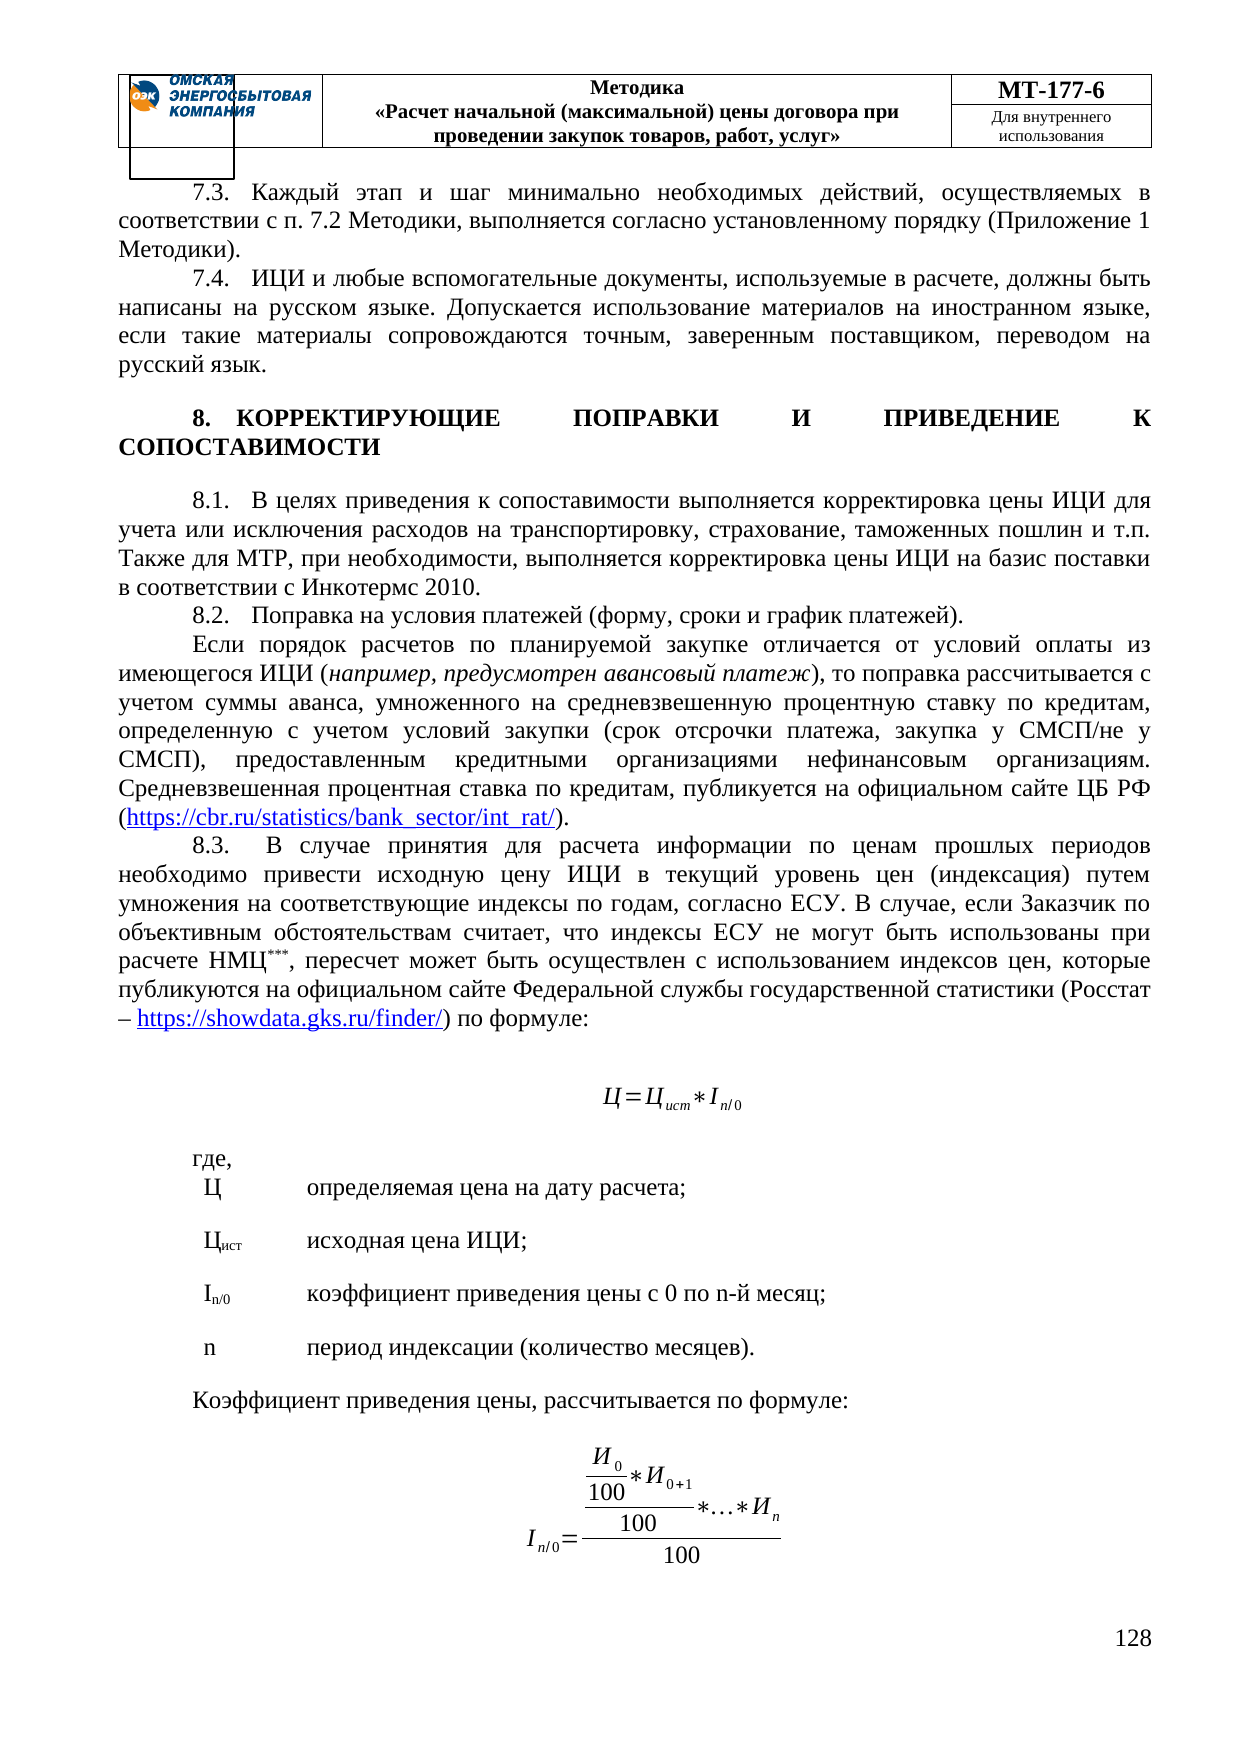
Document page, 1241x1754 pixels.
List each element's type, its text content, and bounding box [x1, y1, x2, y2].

text Коэффициент приведения цены, рассчитывается по формуле: [118, 1385, 1152, 1414]
text где, [192, 1143, 1152, 1172]
list Каждый этап и шаг минимально необходимых действий, осуществляемых в соответствии с п. 7.2 Методики, выполняется согласно установленному порядку (Приложение 1 Методики). [118, 177, 1152, 263]
list В целях приведения к сопоставимости выполняется корректировка цены ИЦИ для учета или исключения расходов на транспортировку, страхование, таможенных пошлин и т.п. Также для МТР, при необходимости, выполняется корректировка цены ИЦИ на базис поставки в соответствии с Инкотермс 2010. [118, 486, 1152, 601]
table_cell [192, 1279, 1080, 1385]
text Если порядок расчетов по планируемой закупке отличается от условий оплаты из имеющегося ИЦИ (например, предусмотрен авансовый платеж), то поправка рассчитывается с учетом суммы аванса, умноженного на средневзвешенную процентную ставку по кредитам, определенную с учетом условий закупки (срок отсрочки платежа, закупка у СМСП/не у СМСП), предоставленным кредитными организациями нефинансовым организациям. Средневзвешенная процентная ставка по кредитам, публикуется на официальном сайте ЦБ РФ (https://cbr.ru/statistics/bank_sector/int_rat/). [118, 629, 1152, 831]
list Поправка на условия платежей (форму, сроки и график платежей). [118, 601, 1152, 629]
picture [129, 74, 312, 117]
list В случае принятия для расчета информации по ценам прошлых периодов необходимо привести исходную цену ИЦИ в текущий уровень цен (индексация) путем умножения на соответствующие индексы по годам, согласно ЕСУ. В случае, если Заказчик по объективным обстоятельствам считает, что индексы ЕСУ не могут быть использованы при расчете НМЦ***, пересчет может быть осуществлен с использованием индексов цен, которые публикуются на официальном сайте Федеральной службы государственной статистики (Росстат – https://showdata.gks.ru/finder/) по формуле: [118, 831, 1152, 1032]
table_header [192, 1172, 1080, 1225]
list ИЦИ и любые вспомогательные документы, используемые в расчете, должны быть написаны на русском языке. Допускается использование материалов на иностранном языке, если такие материалы сопровождаются точным, заверенным поставщиком, переводом на русский язык. [118, 263, 1152, 378]
list Корректирующие поправки и приведение к сопоставимости [118, 403, 1152, 461]
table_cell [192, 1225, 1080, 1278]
